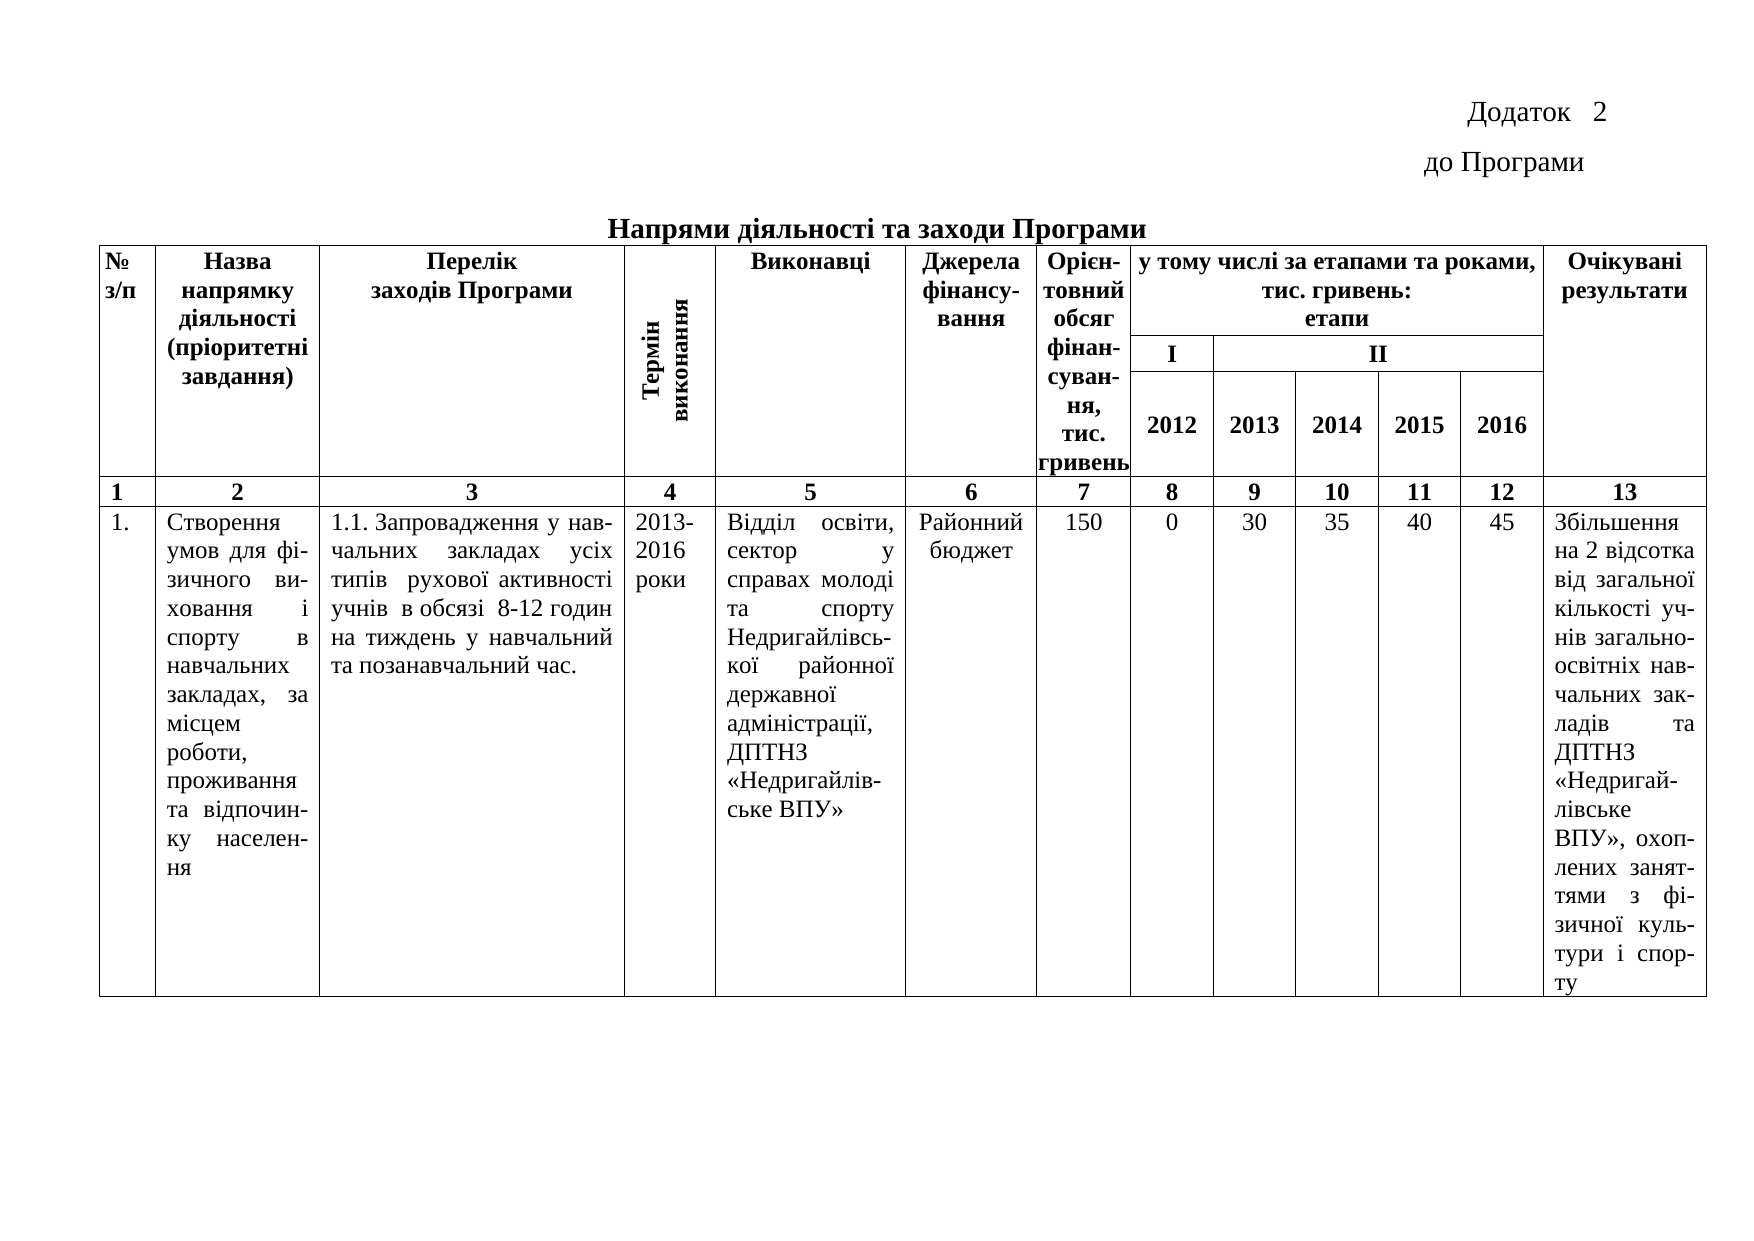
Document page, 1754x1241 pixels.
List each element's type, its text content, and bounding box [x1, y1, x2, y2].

table_cell 1.1. Запровадження у нав-чальних закладах усіх типів рухової активності учнів в обсязі 8-12 годин на тиждень у навчальний та позанавчальний час. [320, 507, 624, 996]
table_cell 13 [1544, 477, 1706, 506]
table_cell 4 [625, 477, 715, 506]
table_cell Відділ освіти, сектор у справах молоді та спорту Недригайлівсь-кої районної державної адміністрації, ДПТНЗ «Недригайлів-ське ВПУ» [716, 507, 905, 996]
table_cell 2013-2016 роки [625, 507, 715, 996]
table_header Перелік заходів Програми [320, 246, 624, 476]
table_header Термін виконання [625, 246, 715, 476]
table_cell ІІ [1214, 336, 1543, 371]
table_cell Збільшення на 2 відсотка від загальної кількості уч-нів загально-освітніх нав-чальних зак-ладів та ДПТНЗ «Недригай-лівське ВПУ», охоп-лених занят-тями з фі-зичної куль-тури і спор-ту [1544, 507, 1706, 996]
table_cell 40 [1379, 507, 1460, 996]
text до Програми [118, 144, 1636, 178]
table_cell 30 [1214, 507, 1295, 996]
table_cell 1 [100, 477, 155, 506]
table_header Джерела фінансу-вання [906, 246, 1036, 476]
table_cell 11 [1379, 477, 1460, 506]
table_cell Створення умов для фі-зичного ви-ховання і спорту в навчальних закладах, за місцем роботи, проживання та відпочин-ку населен-ня [156, 507, 319, 996]
table_cell 9 [1214, 477, 1295, 506]
table_header Виконавці [716, 246, 905, 476]
table_cell 45 [1461, 507, 1543, 996]
table_header Назва напрямку діяльності (пріоритетні завдання) [156, 246, 319, 476]
table_cell 7 [1037, 477, 1130, 506]
table_cell 150 [1037, 507, 1130, 996]
subtitle Додаток 2 [118, 94, 1636, 127]
table_cell Районний бюджет [906, 507, 1036, 996]
table_cell 2015 [1379, 372, 1460, 476]
table_cell 8 [1131, 477, 1213, 506]
table_cell 5 [716, 477, 905, 506]
text Напрями діяльності та заходи Програми [118, 211, 1636, 245]
table_cell 2012 [1131, 372, 1213, 476]
table_cell 3 [320, 477, 624, 506]
table_cell 35 [1296, 507, 1378, 996]
table_header № з/п [100, 246, 155, 476]
table_cell 12 [1461, 477, 1543, 506]
table_header Очікувані результати [1544, 246, 1706, 476]
table_cell 2013 [1214, 372, 1295, 476]
table_header Орієн-товний обсяг фінан-суван-ня, тис. гривень [1037, 246, 1130, 476]
table_cell 2014 [1296, 372, 1378, 476]
table_cell 0 [1131, 507, 1213, 996]
table_cell 6 [906, 477, 1036, 506]
table_cell І [1131, 336, 1213, 371]
table_cell 1. [100, 507, 155, 996]
table_header у тому числі за етапами та роками, тис. гривень: етапи [1131, 246, 1543, 335]
table_cell 10 [1296, 477, 1378, 506]
table_cell 2016 [1461, 372, 1543, 476]
table_cell 2 [156, 477, 319, 506]
